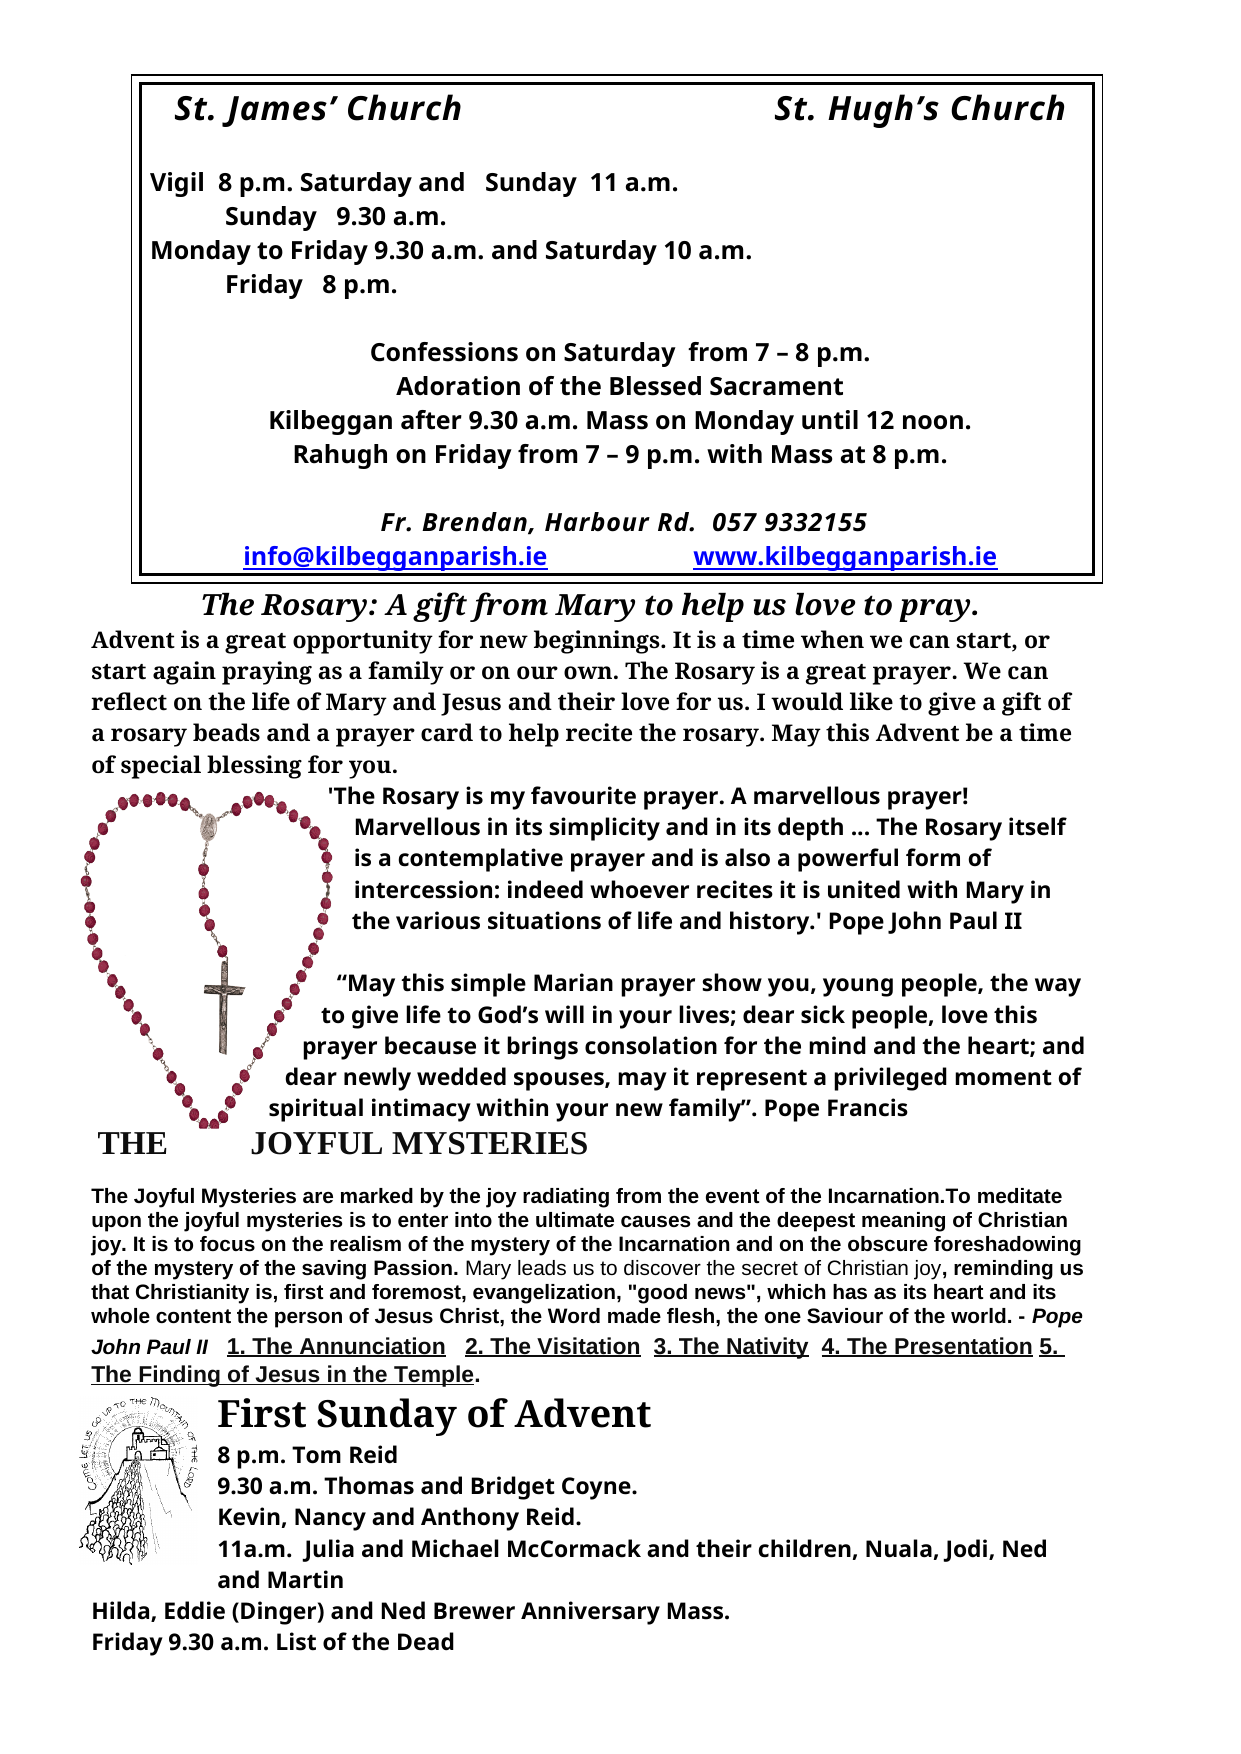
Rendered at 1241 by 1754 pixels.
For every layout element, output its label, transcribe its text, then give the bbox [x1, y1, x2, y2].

text 11a.m. Julia and Michael McCormack and their children, Nuala, Jodi, Ned and Martin [91, 1533, 1090, 1595]
text “May this simple Marian prayer show you, young people, the way to give life to God’s will in your lives; dear sick people, love this prayer because it brings consolation for the mind and the heart; and dear newly wedded spouses, may it represent a privileged moment of spiritual intimacy within your new family”. Pope Francis THE JOYFUL MYSTERIES The Joyful Mysteries are marked by the joy radiating from the event of the Incarnation.To meditate upon the joyful mysteries is to enter into the ultimate causes and the deepest meaning of Christian joy. It is to focus on the realism of the mystery of the Incarnation and on the obscure foreshadowing of the mystery of the saving Passion. Mary leads us to discover the secret of Christian joy, reminding us that Christianity is, first and foremost, evangelization, "good news", which has as its heart and its whole content the person of Jesus Christ, the Word made flesh, the one Saviour of the world. - Pope John Paul II 1. The Annunciation 2. The Visitation 3. The Nativity 4. The Presentation 5. The Finding of Jesus in the Temple. [91, 967, 1090, 1388]
text St. James’ Church St. Hugh’s Church [132, 76, 1102, 130]
text Confessions on Saturday from 7 – 8 p.m. [150, 334, 1090, 369]
text Adoration of the Blessed Sacrament [150, 369, 1090, 403]
text Advent is a great opportunity for new beginnings. It is a time when we can start, or start again praying as a family or on our own. The Rosary is a great prayer. We can reflect on the life of Mary and Jesus and their love for us. I would like to give a gift of a rosary beads and a prayer card to help recite the rosary. May this Advent be a time of special blessing for you. [91, 624, 1090, 780]
text info@kilbegganparish.ie www.kilbegganparish.ie [132, 528, 1102, 582]
text Hilda, Eddie (Dinger) and Ned Brewer Anniversary Mass. [91, 1595, 1090, 1626]
text The Rosary: A gift from Mary to help us love to pray. [91, 584, 1090, 624]
text Friday 9.30 a.m. List of the Dead [91, 1626, 1090, 1658]
text Kilbeggan after 9.30 a.m. Mass on Monday until 12 noon. [150, 403, 1090, 437]
text 9.30 a.m. Thomas and Bridget Coyne. [91, 1470, 1090, 1501]
picture [79, 1396, 91, 1565]
text Rahugh on Friday from 7 – 9 p.m. with Mass at 8 p.m. [150, 437, 1090, 471]
text Fr. Brendan, Harbour Rd. 057 9332155 [150, 505, 1090, 528]
text Monday to Friday 9.30 a.m. and Saturday 10 a.m. Friday 8 p.m. [150, 232, 1090, 301]
picture [78, 788, 335, 1129]
text 8 p.m. Tom Reid [91, 1439, 1090, 1470]
text Vigil 8 p.m. Saturday and Sunday 11 a.m. Sunday 9.30 a.m. [150, 164, 1090, 232]
text First Sunday of Advent [91, 1388, 1090, 1439]
text Kevin, Nancy and Anthony Reid. [91, 1501, 1090, 1533]
text 'The Rosary is my favourite prayer. A marvellous prayer! Marvellous in its simplicity and in its depth ... The Rosary itself is a contemplative prayer and is also a powerful form of intercession: indeed whoever recites it is united with Mary in the various situations of life and history.' Pope John Paul II [91, 780, 1090, 936]
